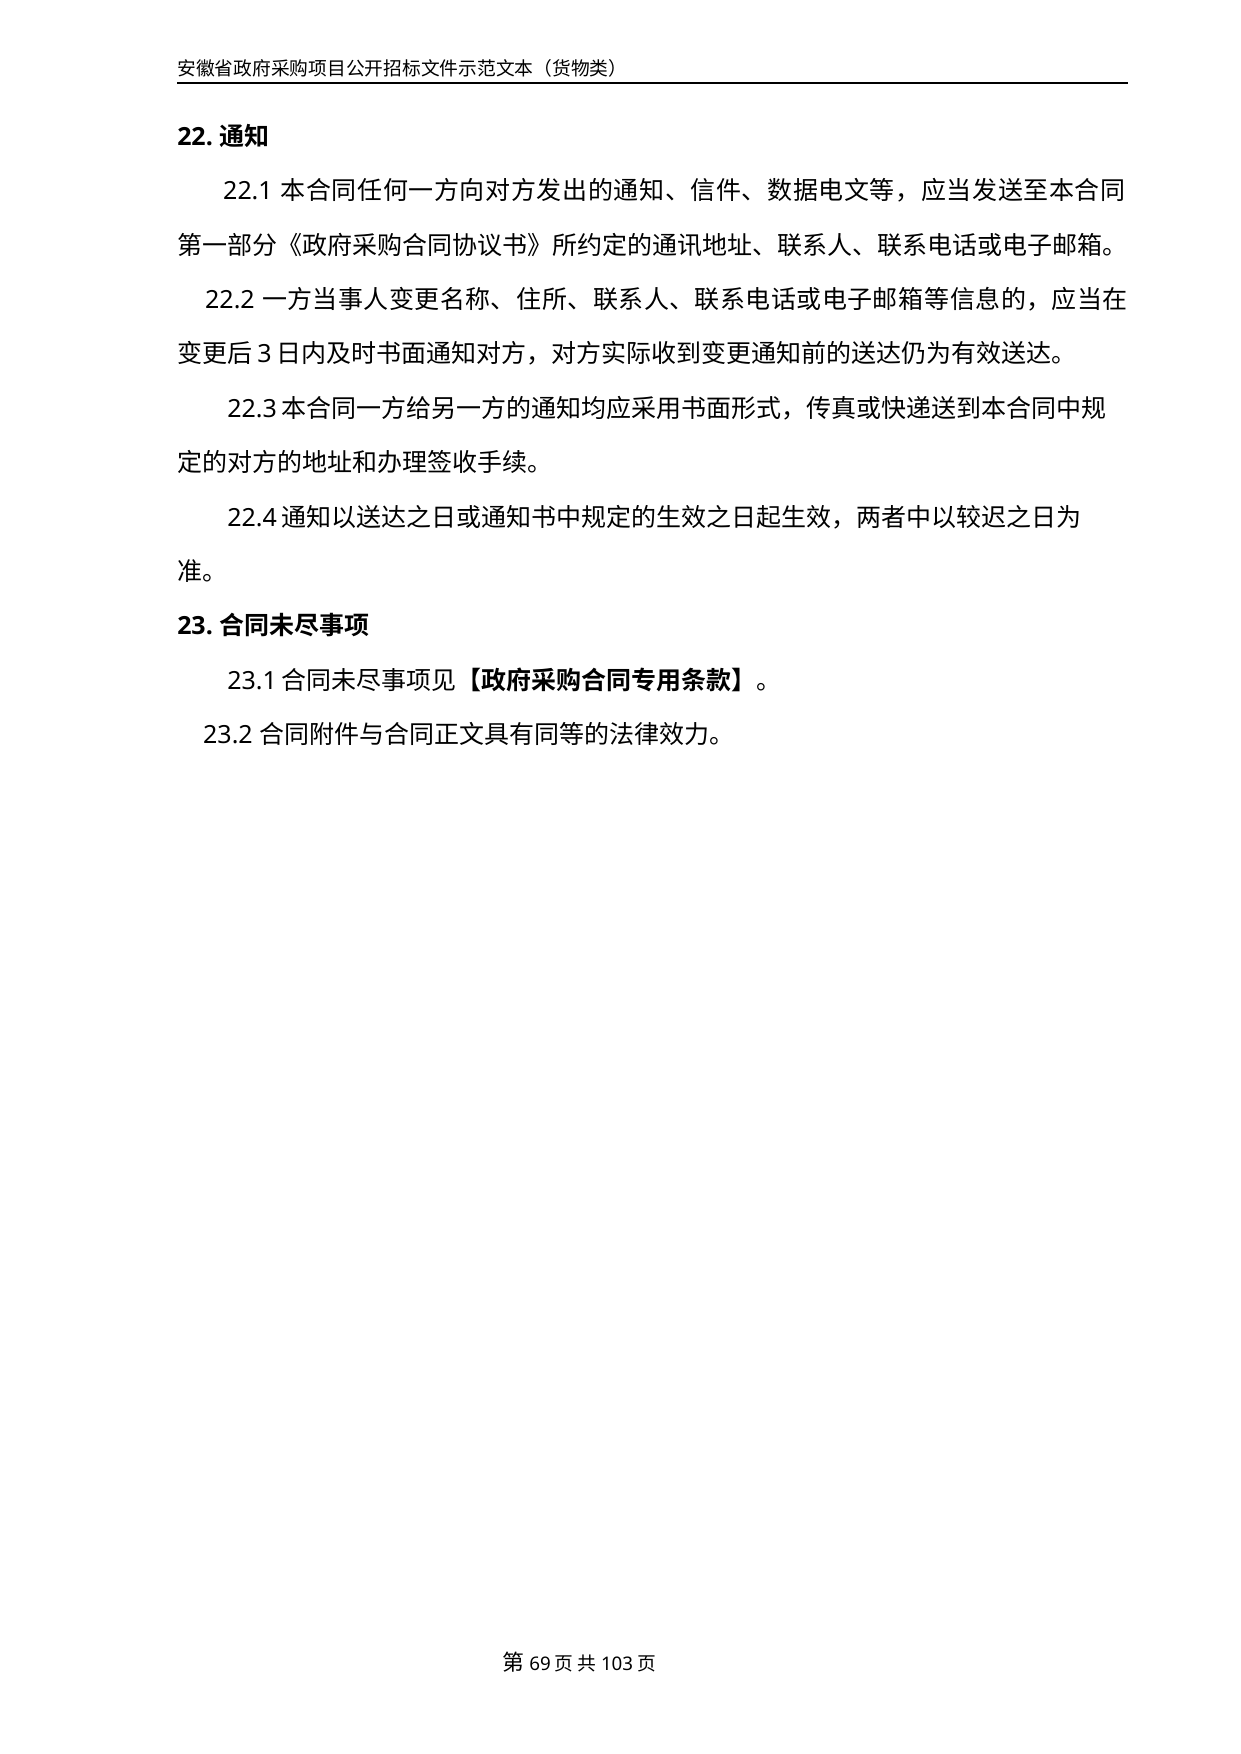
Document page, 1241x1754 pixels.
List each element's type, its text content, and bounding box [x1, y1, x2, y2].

text 22.3本合同一方给另一方的通知均应采用书面形式，传真或快递送到本合同中规定的对方的地址和办理签收手续。 [177, 388, 1128, 479]
text 22.1 本合同任何一方向对方发出的通知、信件、数据电文等，应当发送至本合同第一部分《政府采购合同协议书》所约定的通讯地址、联系人、联系电话或电子邮箱。 [177, 171, 1128, 261]
text 23.2 合同附件与合同正文具有同等的法律效力。 [177, 714, 1128, 751]
text 22.2 一方当事人变更名称、住所、联系人、联系电话或电子邮箱等信息的，应当在变更后3日内及时书面通知对方，对方实际收到变更通知前的送达仍为有效送达。 [177, 279, 1128, 370]
text 23.1合同未尽事项见【政府采购合同专用条款】。 [177, 660, 1128, 696]
list 合同未尽事项 [177, 606, 1128, 642]
list 22. 通知 [177, 116, 1128, 153]
text 22.4通知以送达之日或通知书中规定的生效之日起生效，两者中以较迟之日为准。 [177, 497, 1128, 588]
